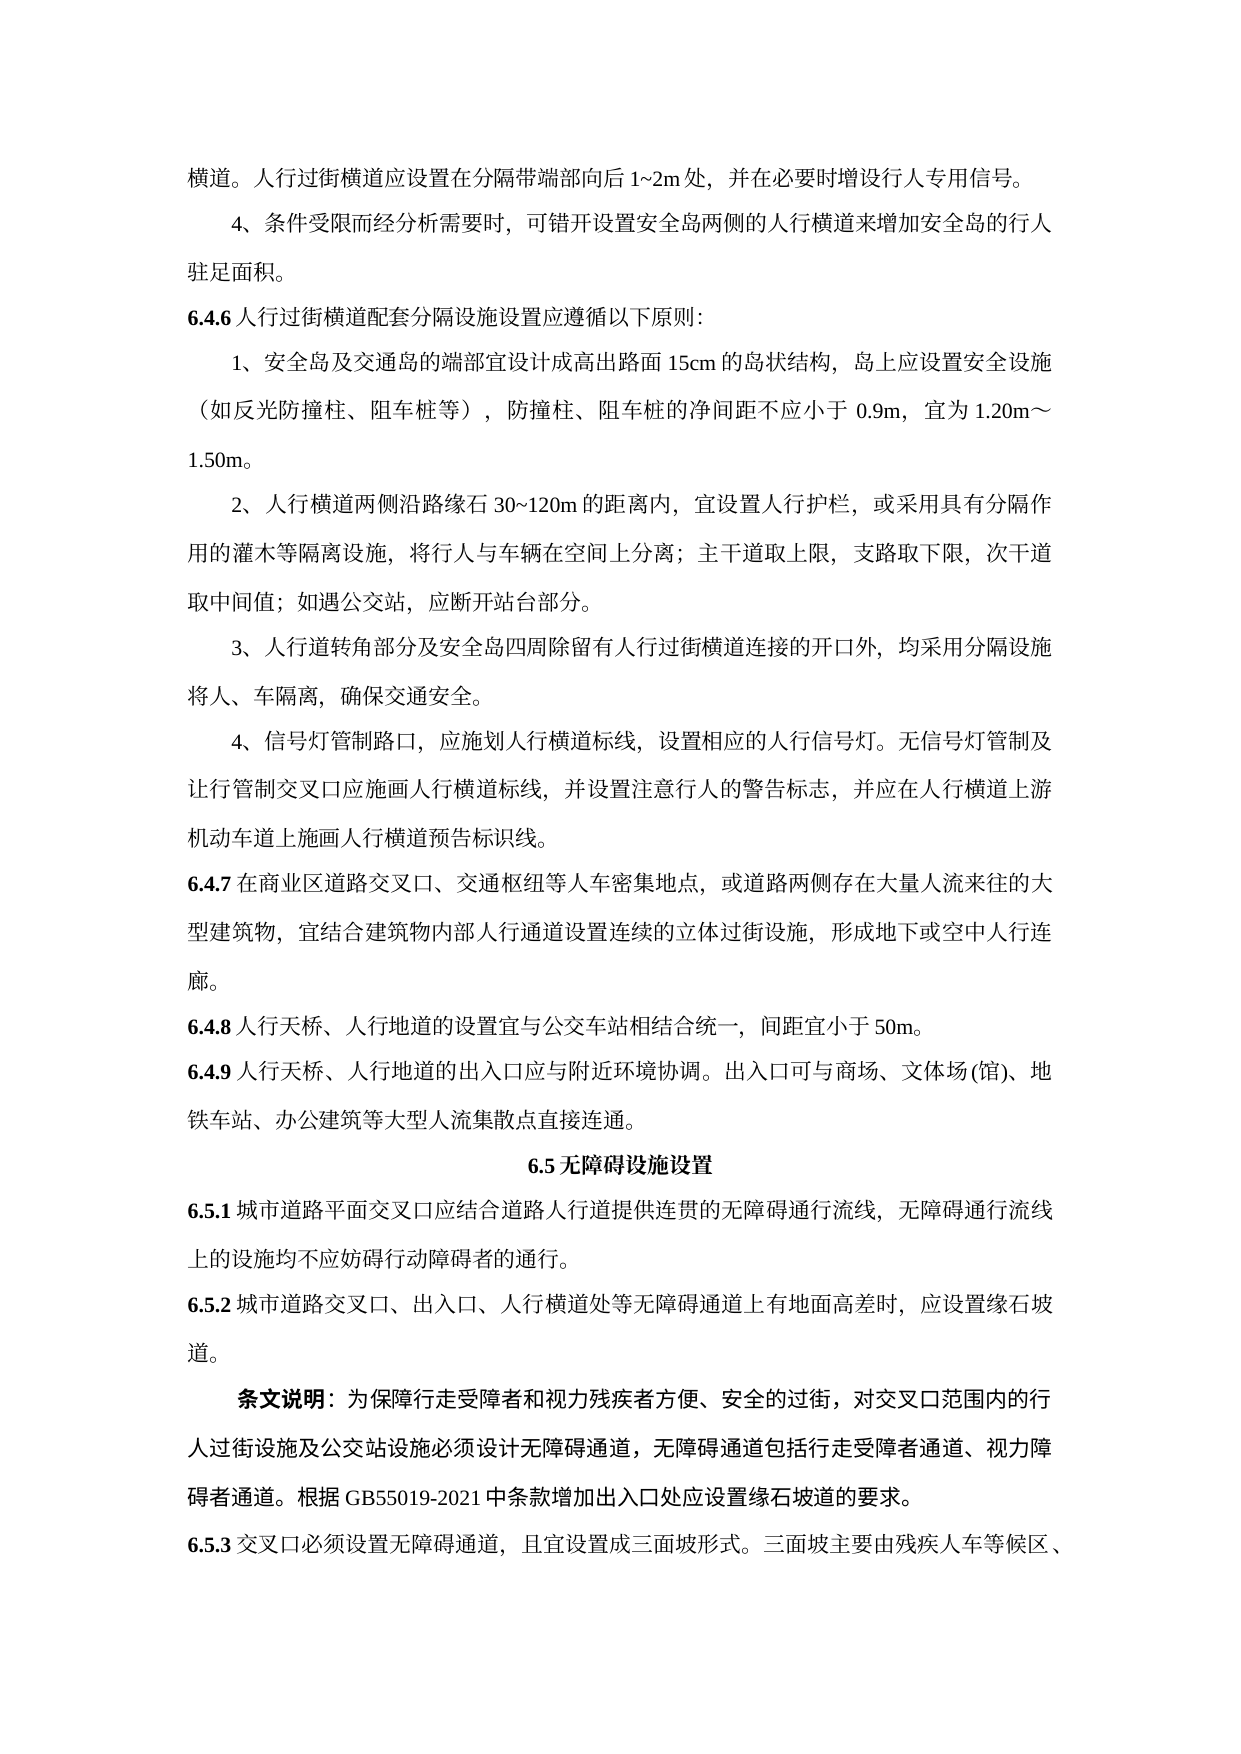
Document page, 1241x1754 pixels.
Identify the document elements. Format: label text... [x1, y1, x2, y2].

text 6.4.8人行天桥、人行地道的设置宜与公交车站相结合统一，间距宜小于50m。 [187, 1010, 1053, 1043]
text 6.4.6人行过街横道配套分隔设施设置应遵循以下原则： [187, 301, 1053, 333]
text 6.5无障碍设施设置 [187, 1149, 1053, 1182]
text 2、人行横道两侧沿路缘石30~120m的距离内，宜设置人行护栏，或采用具有分隔作用的灌木等隔离设施，将行人与车辆在空间上分离；主干道取上限，支路取下限，次干道取中间值；如遇公交站，应断开站台部分。 [187, 489, 1053, 619]
text 6.5.2城市道路交叉口、出入口、人行横道处等无障碍通道上有地面高差时，应设置缘石坡道。 [187, 1288, 1053, 1369]
text 6.5.1城市道路平面交叉口应结合道路人行道提供连贯的无障碍通行流线，无障碍通行流线上的设施均不应妨碍行动障碍者的通行。 [187, 1194, 1053, 1276]
text 4、信号灯管制路口，应施划人行横道标线，设置相应的人行信号灯。无信号灯管制及让行管制交叉口应施画人行横道标线，并设置注意行人的警告标志，并应在人行横道上游机动车道上施画人行横道预告标识线。 [187, 725, 1053, 855]
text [187, 162, 1053, 194]
text 3、人行道转角部分及安全岛四周除留有人行过街横道连接的开口外，均采用分隔设施将人、车隔离，确保交通安全。 [187, 631, 1053, 712]
text 条文说明：为保障行走受障者和视力残疾者方便、安全的过街，对交叉口范围内的行人过街设施及公交站设施必须设计无障碍通道，无障碍通道包括行走受障者通道、视力障碍者通道。根据GB55019-2021中条款增加出入口处应设置缘石坡道的要求。 [187, 1382, 1053, 1512]
text 4、条件受限而经分析需要时，可错开设置安全岛两侧的人行横道来增加安全岛的行人驻足面积。 [187, 207, 1053, 288]
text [187, 1528, 1053, 1560]
text 1、安全岛及交通岛的端部宜设计成高出路面15cm的岛状结构，岛上应设置安全设施（如反光防撞柱、阻车桩等），防撞柱、阻车桩的净间距不应小于0.9m，宜为1.20m～1.50m。 [187, 346, 1053, 476]
text 6.4.9人行天桥、人行地道的出入口应与附近环境协调。出入口可与商场、文体场(馆)、地铁车站、办公建筑等大型人流集散点直接连通。 [187, 1055, 1053, 1137]
text 6.4.7在商业区道路交叉口、交通枢纽等人车密集地点，或道路两侧存在大量人流来往的大型建筑物，宜结合建筑物内部人行通道设置连续的立体过街设施，形成地下或空中人行连廊。 [187, 868, 1053, 998]
